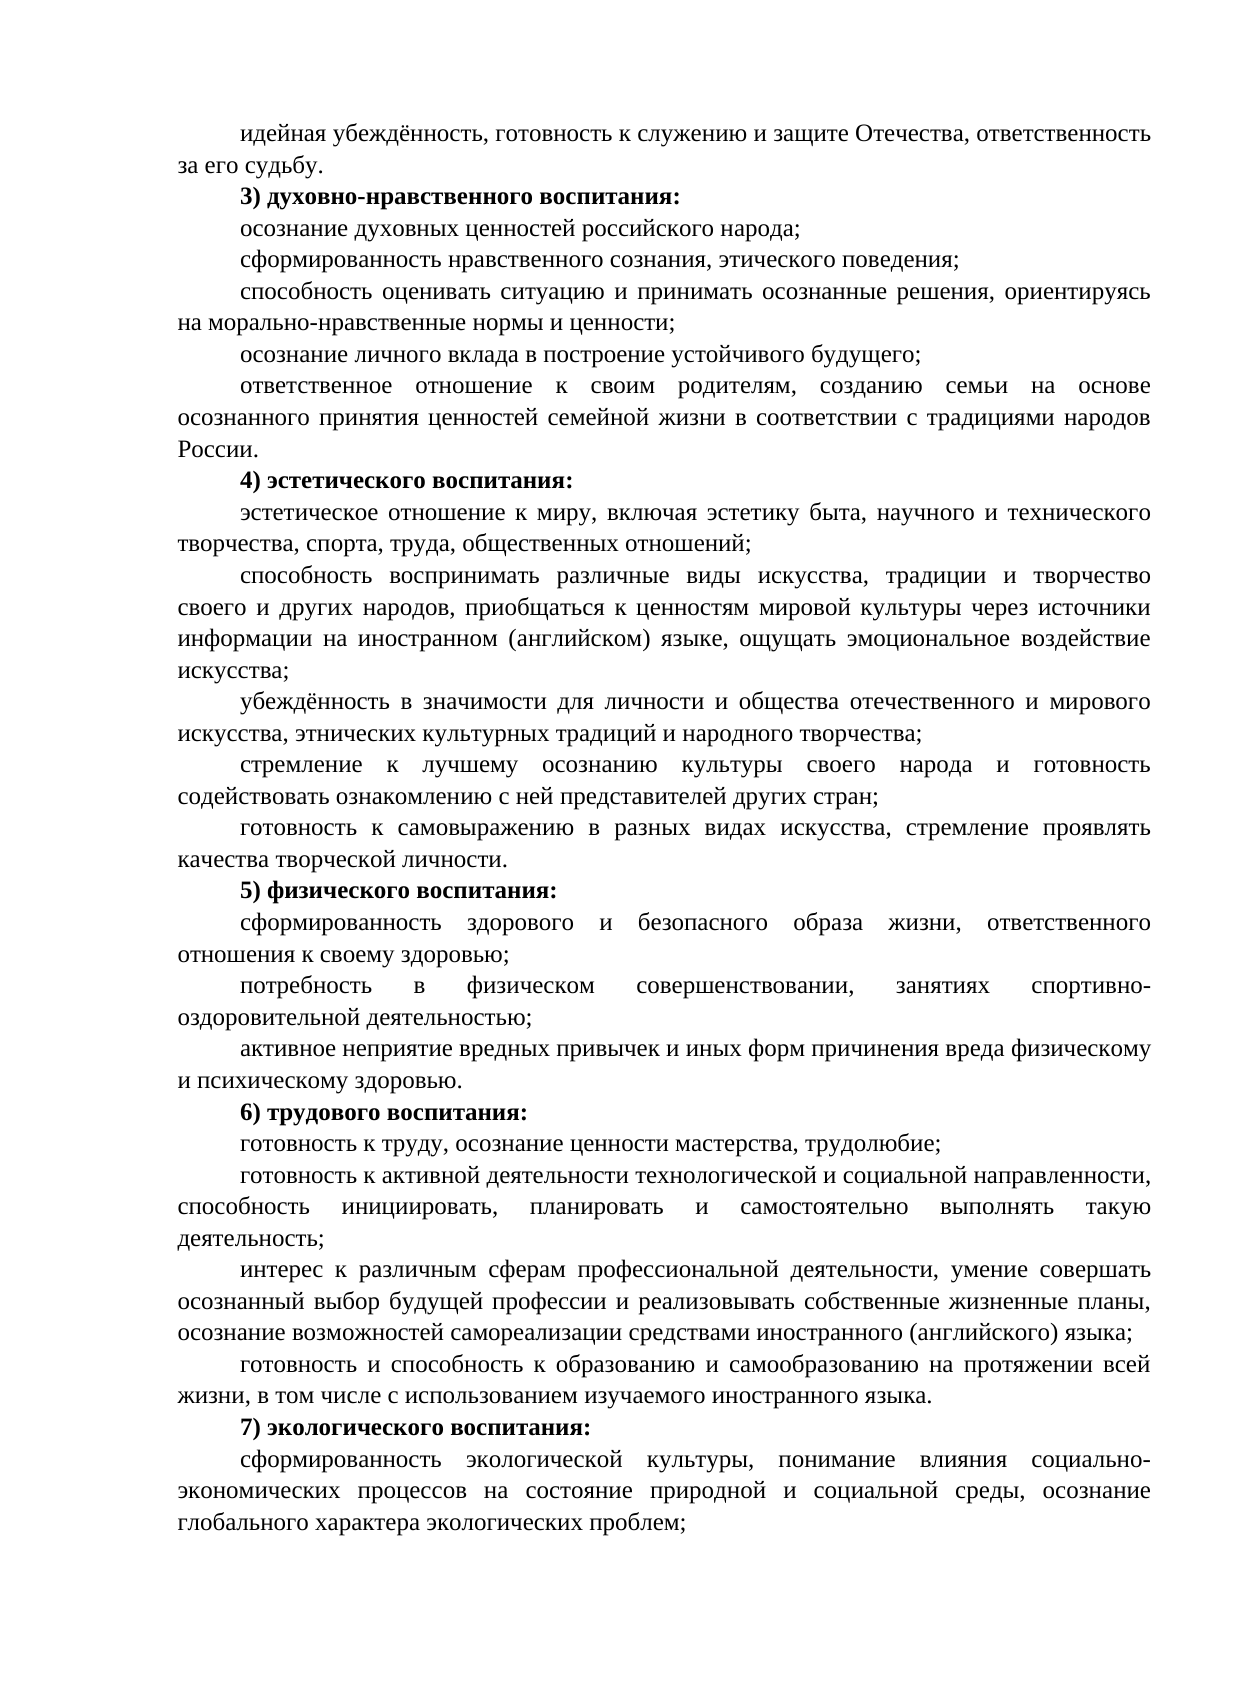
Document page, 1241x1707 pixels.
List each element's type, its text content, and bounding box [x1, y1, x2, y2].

text сформированность здорового и безопасного образа жизни, ответственного отношения к своему здоровью; [177, 907, 1152, 967]
text убеждённость в значимости для личности и общества отечественного и мирового искусства, этнических культурных традиций и народного творчества; [177, 686, 1152, 747]
text идейная убеждённость, готовность к служению и защите Отечества, ответственность за его судьбу. [177, 118, 1152, 178]
text стремление к лучшему осознанию культуры своего народа и готовность содействовать ознакомлению с ней представителей других стран; [177, 749, 1152, 810]
text сформированность экологической культуры, понимание влияния социально-экономических процессов на состояние природной и социальной среды, осознание глобального характера экологических проблем; [177, 1444, 1152, 1536]
text потребность в физическом совершенствовании, занятиях спортивно-оздоровительной деятельностью; [177, 970, 1152, 1031]
text 6) трудового воспитания: [177, 1097, 1152, 1125]
text активное неприятие вредных привычек и иных форм причинения вреда физическому и психическому здоровью. [177, 1033, 1152, 1094]
text ответственное отношение к своим родителям, созданию семьи на основе осознанного принятия ценностей семейной жизни в соответствии с традициями народов России. [177, 371, 1152, 462]
text 4) эстетического воспитания: [177, 465, 1152, 494]
text готовность и способность к образованию и самообразованию на протяжении всей жизни, в том числе с использованием изучаемого иностранного языка. [177, 1349, 1152, 1409]
text способность воспринимать различные виды искусства, традиции и творчество своего и других народов, приобщаться к ценностям мировой культуры через источники информации на иностранном (английском) языке, ощущать эмоциональное воздействие искусства; [177, 560, 1152, 683]
text 7) экологического воспитания: [177, 1412, 1152, 1441]
text 3) духовно-нравственного воспитания: [177, 181, 1152, 210]
text готовность к активной деятельности технологической и социальной направленности, способность инициировать, планировать и самостоятельно выполнять такую деятельность; [177, 1160, 1152, 1252]
text 5) физического воспитания: [177, 876, 1152, 904]
text сформированность нравственного сознания, этического поведения; [177, 244, 1152, 273]
text осознание личного вклада в построение устойчивого будущего; [177, 339, 1152, 368]
text готовность к самовыражению в разных видах искусства, стремление проявлять качества творческой личности. [177, 812, 1152, 873]
text эстетическое отношение к миру, включая эстетику быта, научного и технического творчества, спорта, труда, общественных отношений; [177, 497, 1152, 557]
text осознание духовных ценностей российского народа; [177, 213, 1152, 242]
text готовность к труду, осознание ценности мастерства, трудолюбие; [177, 1128, 1152, 1157]
text интерес к различным сферам профессиональной деятельности, умение совершать осознанный выбор будущей профессии и реализовывать собственные жизненные планы, осознание возможностей самореализации средствами иностранного (английского) языка; [177, 1254, 1152, 1346]
text способность оценивать ситуацию и принимать осознанные решения, ориентируясь на морально-нравственные нормы и ценности; [177, 276, 1152, 336]
